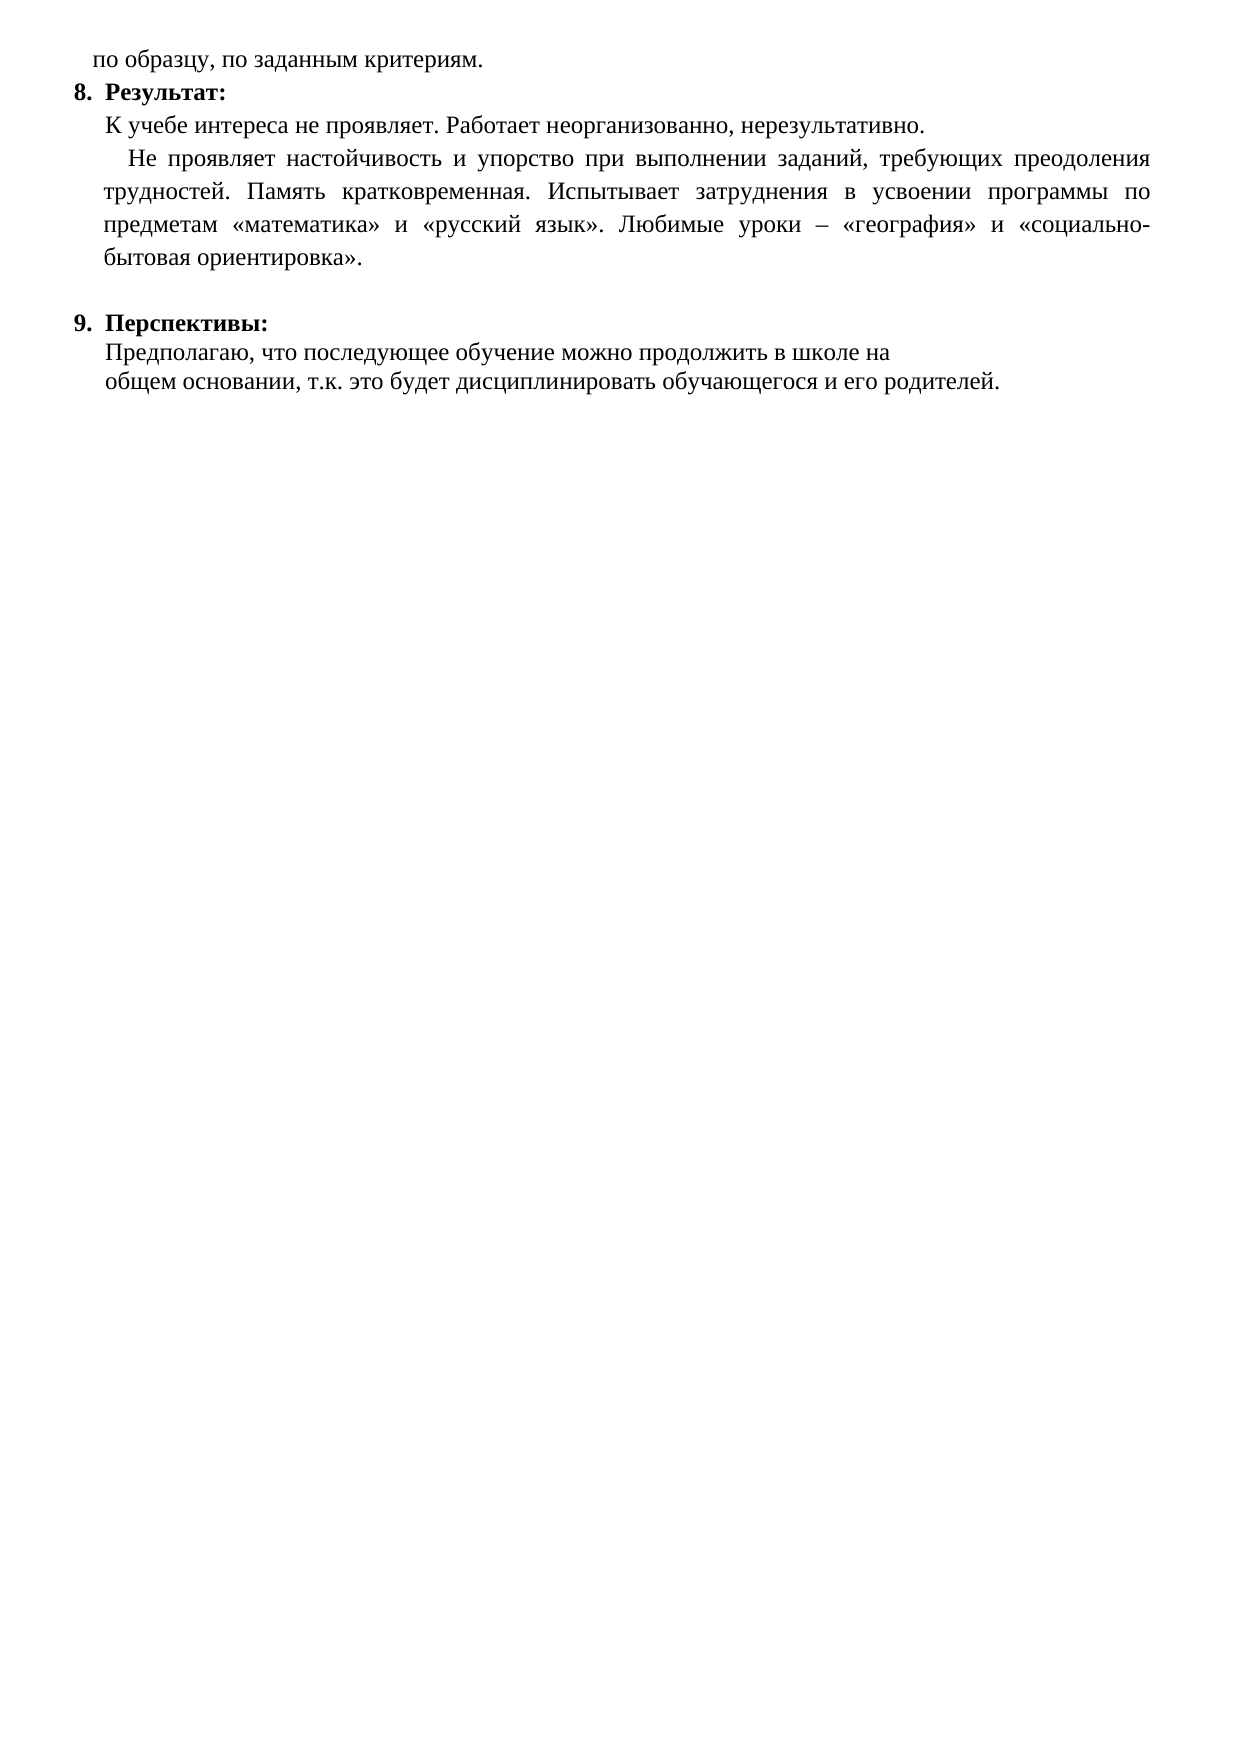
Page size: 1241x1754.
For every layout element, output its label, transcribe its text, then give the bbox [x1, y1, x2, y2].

text общем основании, т.к. это будет дисциплинировать обучающегося и его родителей. [74, 366, 1152, 395]
text 8. Результат: [74, 77, 1152, 106]
text 9. Перспективы: [74, 308, 1152, 337]
text Не проявляет настойчивость и упорство при выполнении заданий, требующих преодоления трудностей. Память кратковременная. Испытывает затруднения в усвоении программы по предметам «математика» и «русский язык». Любимые уроки – «география» и «социально-бытовая ориентировка». [74, 143, 1152, 271]
text Предполагаю, что последующее обучение можно продолжить в школе на [74, 337, 1152, 366]
text по образцу, по заданным критериям. [74, 44, 1152, 73]
text К учебе интереса не проявляет. Работает неорганизованно, нерезультативно. [74, 110, 1152, 139]
